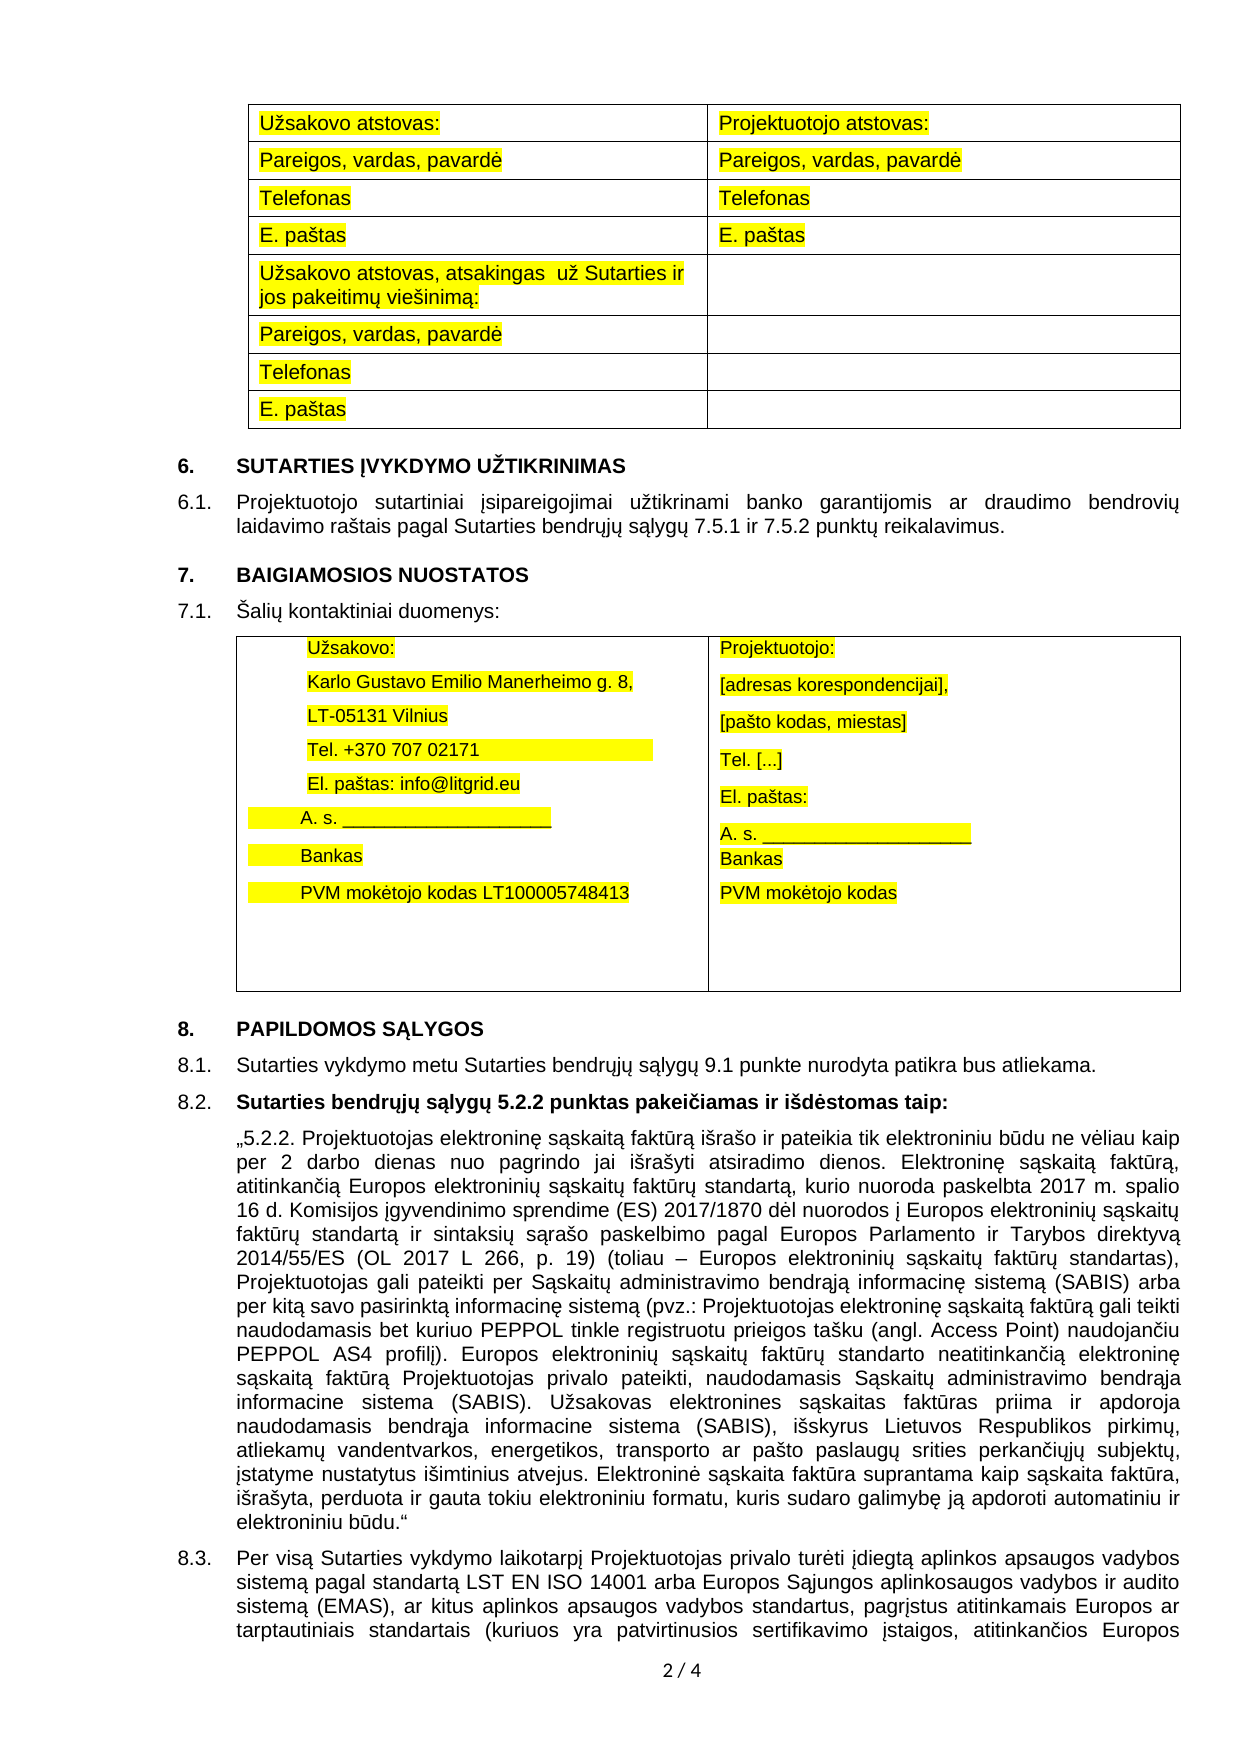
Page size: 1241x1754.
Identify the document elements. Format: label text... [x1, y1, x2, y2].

table_cell [708, 391, 1180, 427]
list Sutarties vykdymo metu Sutarties bendrųjų sąlygų 9.1 punkte nurodyta patikra bus atliekama. [177, 1053, 1181, 1077]
list SUTARTIES ĮVYKDYMO UŽTIKRINIMAS [177, 453, 1181, 477]
table_cell Telefonas [249, 354, 707, 390]
table_cell [708, 255, 1180, 315]
table_cell [708, 316, 1180, 352]
table_cell E. paštas [249, 217, 707, 253]
list Šalių kontaktiniai duomenys: [177, 599, 1181, 623]
list BAIGIAMOSIOS NUOSTATOS [177, 563, 1181, 587]
table_header Projektuotojo atstovas: [708, 105, 1180, 141]
table_header Užsakovo atstovas: [249, 105, 707, 141]
table_cell Pareigos, vardas, pavardė [708, 142, 1180, 178]
table_cell Užsakovo atstovas, atsakingas už Sutarties ir jos pakeitimų viešinimą: [249, 255, 707, 315]
table_cell [708, 354, 1180, 390]
table_cell Telefonas [708, 180, 1180, 216]
list Sutarties bendrųjų sąlygų 5.2.2 punktas pakeičiamas ir išdėstomas taip: [177, 1090, 1181, 1114]
table_header Projektuotojo: [adresas korespondencijai], [pašto kodas, miestas] Tel. [...] El. paštas: A. s. ____________________ Bankas PVM mokėtojo kodas [709, 637, 1180, 991]
table_cell Telefonas [249, 180, 707, 216]
table_header Užsakovo: Karlo Gustavo Emilio Manerheimo g. 8, LT-05131 Vilnius Tel. +370 707 02171 El. paštas: info@litgrid.eu A. s. ____________________ Bankas PVM mokėtojo kodas LT100005748413 [237, 637, 708, 991]
table_cell E. paštas [708, 217, 1180, 253]
list „5.2.2. Projektuotojas elektroninę sąskaitą faktūrą išrašo ir pateikia tik elektroniniu būdu ne vėliau kaip per 2 darbo dienas nuo pagrindo jai išrašyti atsiradimo dienos. Elektroninę sąskaitą faktūrą, atitinkančią Europos elektroninių sąskaitų faktūrų standartą, kurio nuoroda paskelbta 2017 m. spalio 16 d. Komisijos įgyvendinimo sprendime (ES) 2017/1870 dėl nuorodos į Europos elektroninių sąskaitų faktūrų standartą ir sintaksių sąrašo paskelbimo pagal Europos Parlamento ir Tarybos direktyvą 2014/55/ES (OL 2017 L 266, p. 19) (toliau – Europos elektroninių sąskaitų faktūrų standartas), Projektuotojas gali pateikti per Sąskaitų administravimo bendrąją informacinę sistemą (SABIS) arba per kitą savo pasirinktą informacinę sistemą (pvz.: Projektuotojas elektroninę sąskaitą faktūrą gali teikti naudodamasis bet kuriuo PEPPOL tinkle registruotu prieigos tašku (angl. Access Point) naudojančiu PEPPOL AS4 profilį). Europos elektroninių sąskaitų faktūrų standarto neatitinkančią elektroninę sąskaitą faktūrą Projektuotojas privalo pateikti, naudodamasis Sąskaitų administravimo bendrąja informacine sistema (SABIS). Užsakovas elektronines sąskaitas faktūras priima ir apdoroja naudodamasis bendrąja informacine sistema (SABIS), išskyrus Lietuvos Respublikos pirkimų, atliekamų vandentvarkos, energetikos, transporto ar pašto paslaugų srities perkančiųjų subjektų, įstatyme nustatytus išimtinius atvejus. Elektroninė sąskaita faktūra suprantama kaip sąskaita faktūra, išrašyta, perduota ir gauta tokiu elektroniniu formatu, kuris sudaro galimybę ją apdoroti automatiniu ir elektroniniu būdu.“ [236, 1126, 1181, 1533]
list PAPILDOMOS SĄLYGOS [177, 1017, 1181, 1041]
table_cell E. paštas [249, 391, 707, 427]
list Projektuotojo sutartiniai įsipareigojimai užtikrinami banko garantijomis ar draudimo bendrovių laidavimo raštais pagal Sutarties bendrųjų sąlygų 7.5.1 ir 7.5.2 punktų reikalavimus. [177, 490, 1181, 538]
table_cell Pareigos, vardas, pavardė [249, 316, 707, 352]
table_cell Pareigos, vardas, pavardė [249, 142, 707, 178]
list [177, 1546, 1181, 1642]
